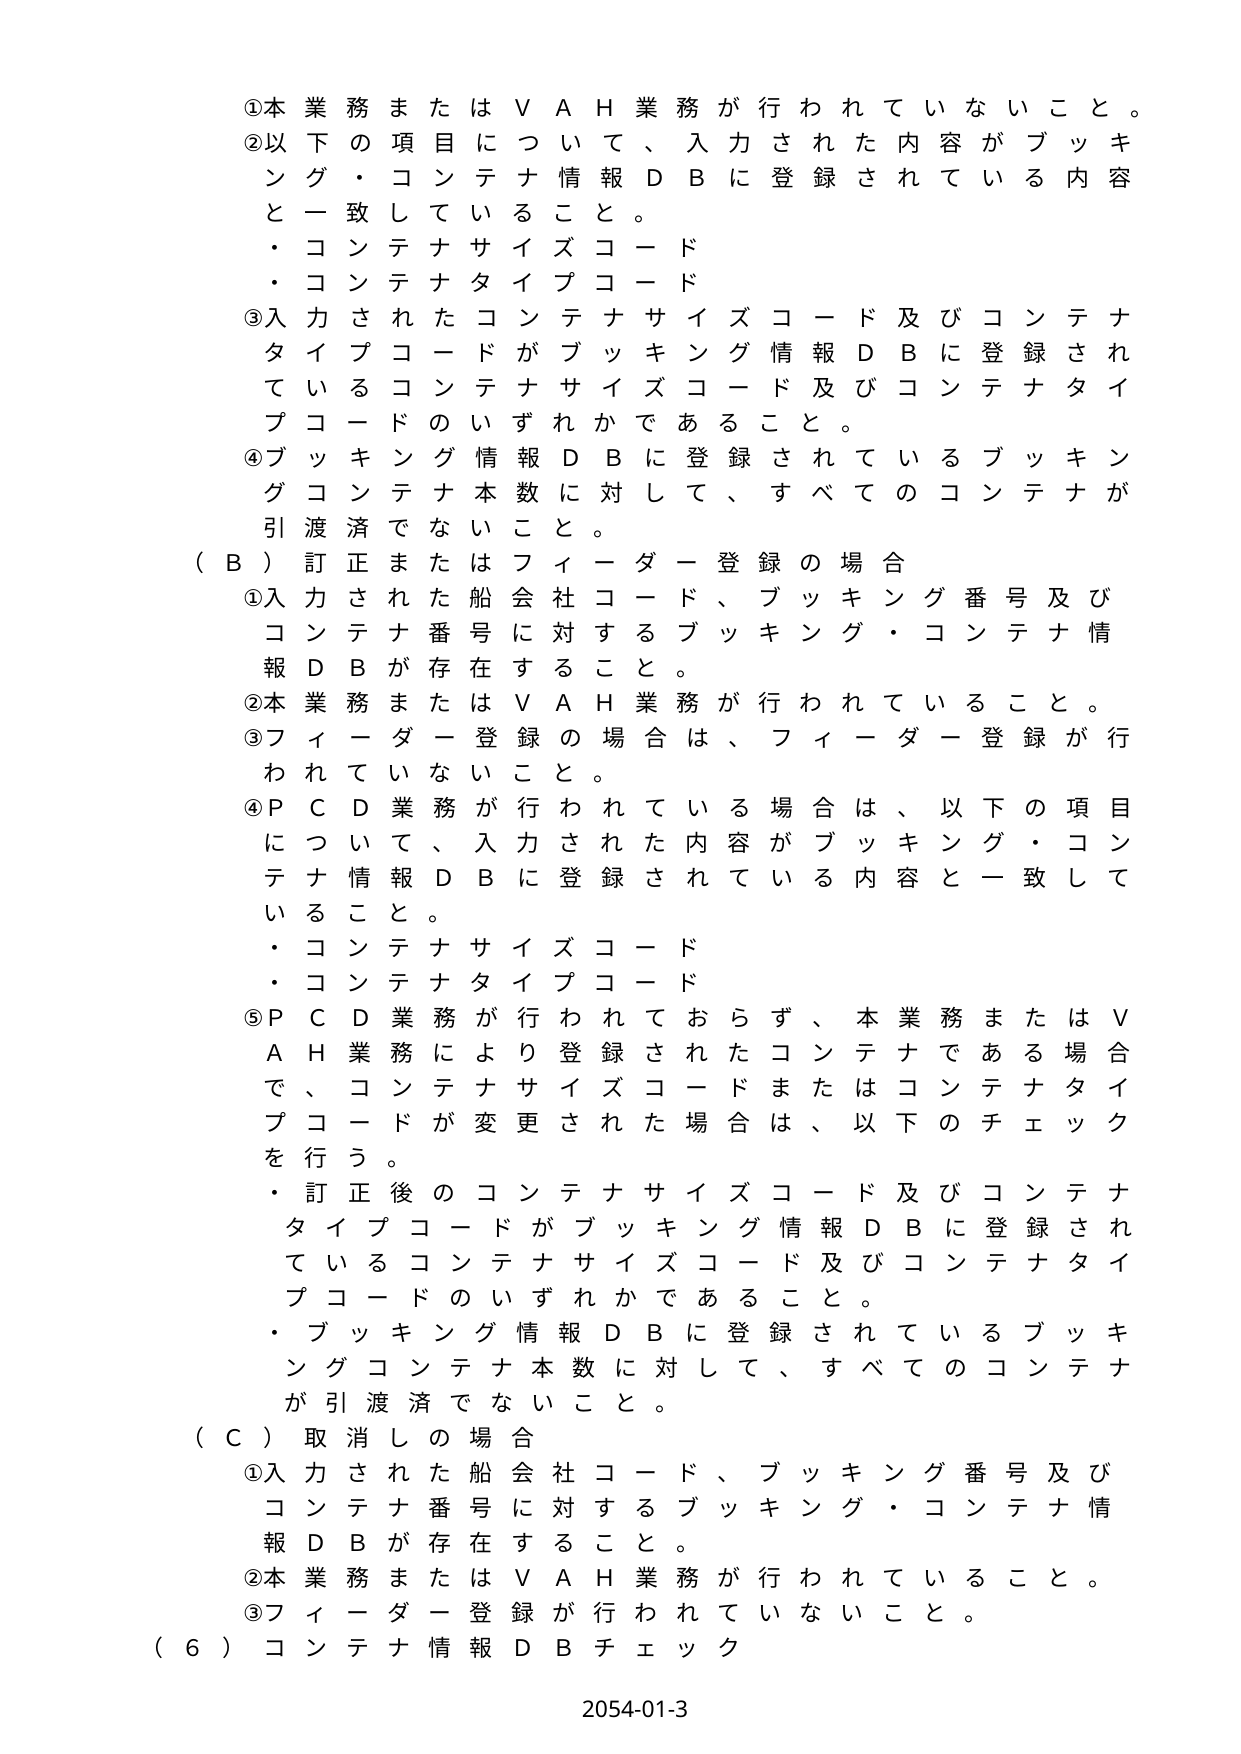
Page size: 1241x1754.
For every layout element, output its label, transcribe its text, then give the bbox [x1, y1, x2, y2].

text ④ブッキング情報ＤＢに登録されているブッキングコンテナ本数に対して、すべてのコンテナが引渡済でないこと。 [225, 439, 1150, 544]
text ②本業務またはＶＡＨ業務が行われていること。 [222, 684, 1150, 719]
text ・ブッキング情報ＤＢに登録されているブッキングコンテナ本数に対して、すべてのコンテナが引渡済でないこと。 [243, 1314, 1150, 1419]
text （Ｂ）訂正またはフィーダー登録の場合 [161, 544, 1150, 579]
text ・コンテナタイプコード [243, 964, 1150, 999]
text ①入力された船会社コード、ブッキング番号及びコンテナ番号に対するブッキング・コンテナ情報ＤＢが存在すること。 [222, 1454, 1150, 1559]
text ③フィーダー登録が行われていないこと。 [119, 1594, 1150, 1629]
text ・コンテナサイズコード [243, 229, 1150, 264]
text ①入力された船会社コード、ブッキング番号及びコンテナ番号に対するブッキング・コンテナ情報ＤＢが存在すること。 [222, 579, 1150, 684]
text ②以下の項目について、入力された内容がブッキング・コンテナ情報ＤＢに登録されている内容と一致していること。 [222, 124, 1150, 229]
text ③入力されたコンテナサイズコード及びコンテナタイプコードがブッキング情報ＤＢに登録されているコンテナサイズコード及びコンテナタイプコードのいずれかであること。 [225, 299, 1150, 439]
text ③フィーダー登録の場合は、フィーダー登録が行われていないこと。 [223, 719, 1150, 789]
text ⑤ＰＣＤ業務が行われておらず、本業務またはＶＡＨ業務により登録されたコンテナである場合で、コンテナサイズコードまたはコンテナタイプコードが変更された場合は、以下のチェックを行う。 [222, 999, 1150, 1174]
text （６）コンテナ情報ＤＢチェック [119, 1629, 1150, 1664]
text ・コンテナサイズコード [243, 929, 1150, 964]
text ・訂正後のコンテナサイズコード及びコンテナタイプコードがブッキング情報ＤＢに登録されているコンテナサイズコード及びコンテナタイプコードのいずれかであること。 [243, 1174, 1150, 1314]
text ②本業務またはＶＡＨ業務が行われていること。 [222, 1559, 1150, 1594]
text ①本業務またはＶＡＨ業務が行われていないこと。 [222, 89, 1150, 124]
text ④ＰＣＤ業務が行われている場合は、以下の項目について、入力された内容がブッキング・コンテナ情報ＤＢに登録されている内容と一致していること。 [222, 789, 1150, 929]
text （Ｃ）取消しの場合 [161, 1419, 1150, 1454]
text ・コンテナタイプコード [243, 264, 1150, 299]
